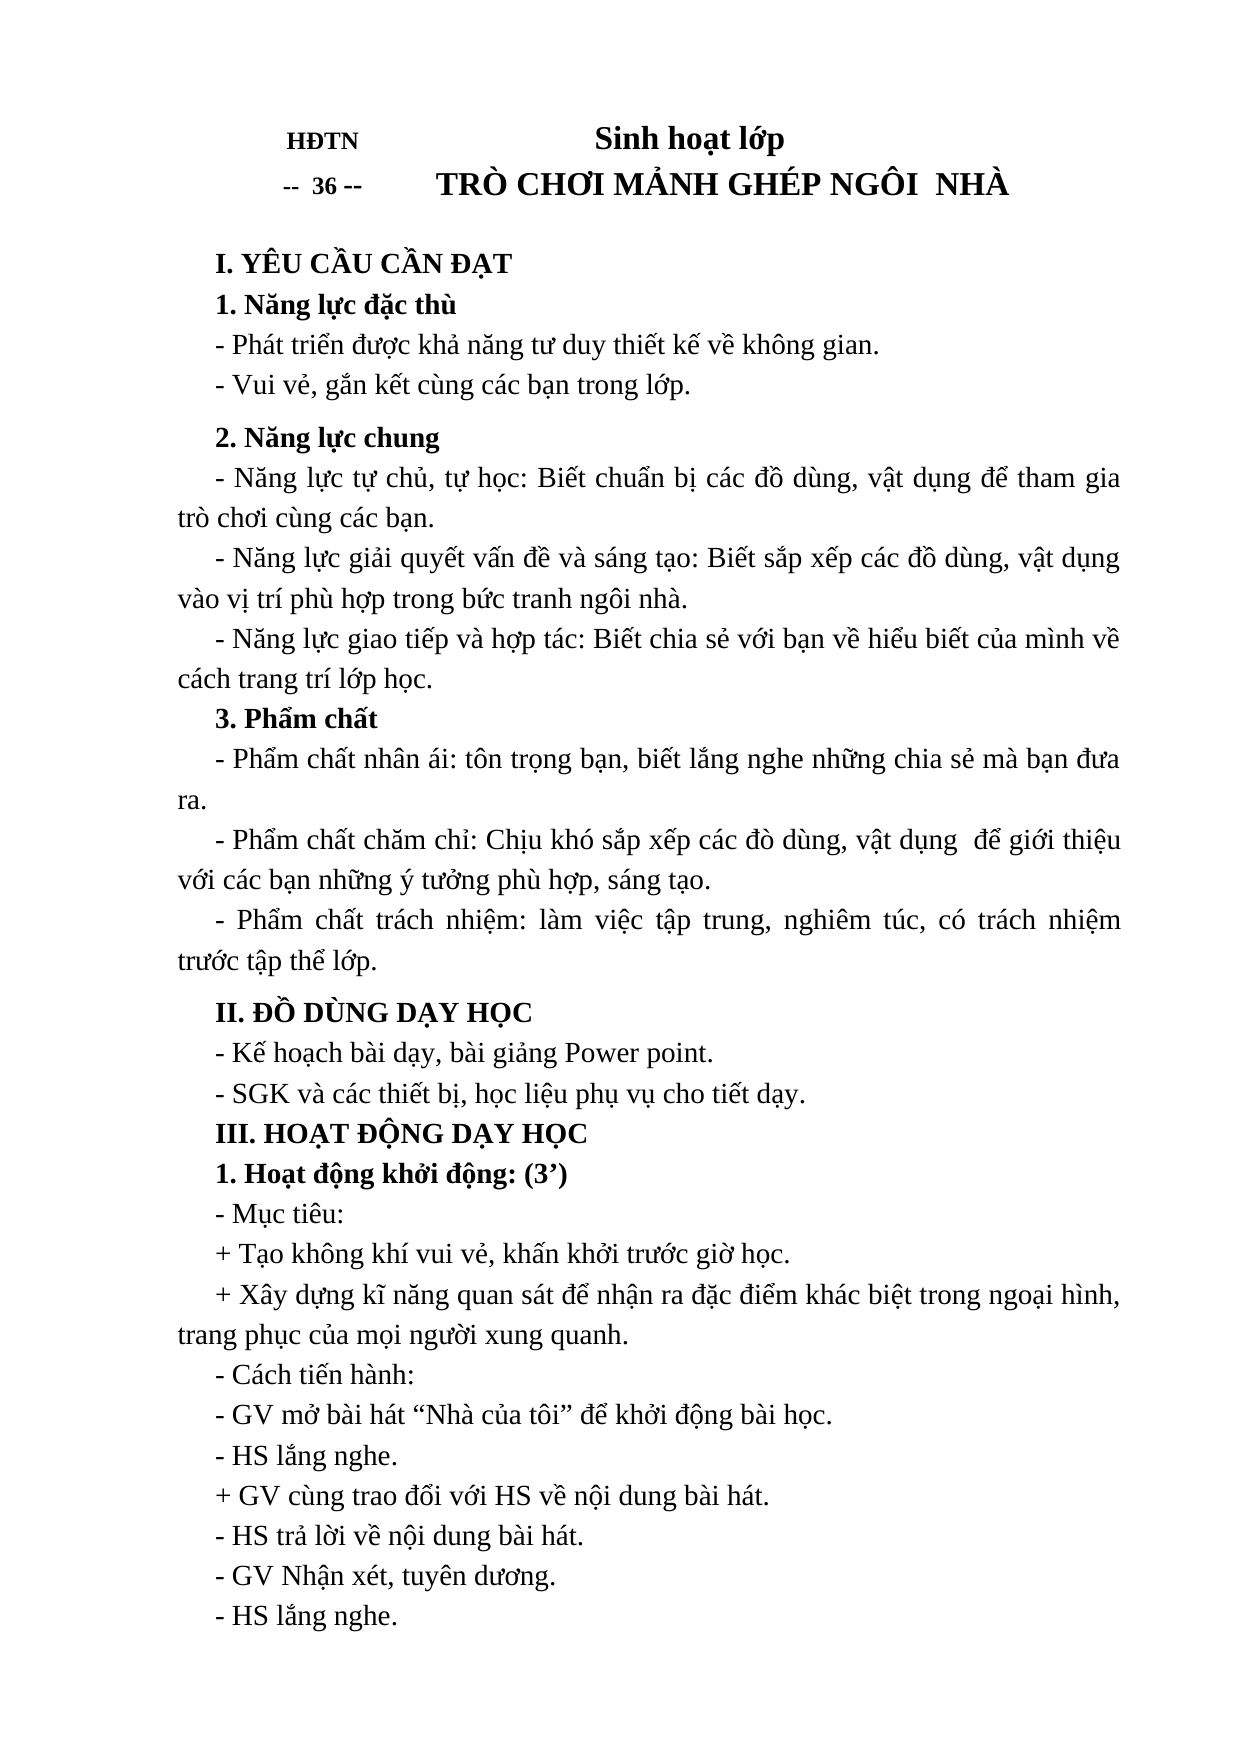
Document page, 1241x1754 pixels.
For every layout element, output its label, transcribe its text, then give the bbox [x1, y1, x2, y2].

text 2. Năng lực chung [177, 420, 1122, 453]
text - HS lắng nghe. [177, 1438, 1122, 1471]
text + GV cùng trao đổi với HS về nội dung bài hát. [177, 1478, 1122, 1511]
text - Phẩm chất trách nhiệm: làm việc tập trung, nghiêm túc, có trách nhiệm trước tập thể lớp. [177, 902, 1122, 976]
text - Vui vẻ, gắn kết cùng các bạn trong lớp. [177, 367, 1122, 401]
text - Mục tiêu: [177, 1196, 1122, 1230]
text - Năng lực giao tiếp và hợp tác: Biết chia sẻ với bạn về hiểu biết của mình về cách trang trí lớp học. [177, 621, 1122, 695]
text - GV mở bài hát “Nhà của tôi” để khởi động bài học. [177, 1397, 1122, 1431]
text - Phát triển được khả năng tư duy thiết kế về không gian. [177, 327, 1122, 361]
text Sinh hoạt lớp [177, 118, 1122, 156]
text 1. Năng lực đặc thù [177, 287, 1122, 320]
text - GV Nhận xét, tuyên dương. [177, 1558, 1122, 1592]
text - Kế hoạch bài dạy, bài giảng Power point. [177, 1036, 1122, 1069]
text - Cách tiến hành: [177, 1357, 1122, 1391]
text I. YÊU CẦU CẦN ĐẠT [177, 247, 1122, 280]
text TRÒ CHƠI MẢNH GHÉP NGÔI NHÀ [177, 164, 1122, 202]
text - Năng lực giải quyết vấn đề và sáng tạo: Biết sắp xếp các đồ dùng, vật dụng vào vị trí phù hợp trong bức tranh ngôi nhà. [177, 541, 1122, 614]
text - Phẩm chất nhân ái: tôn trọng bạn, biết lắng nghe những chia sẻ mà bạn đưa ra. [177, 742, 1122, 815]
text + Xây dựng kĩ năng quan sát để nhận ra đặc điểm khác biệt trong ngoại hình, trang phục của mọi người xung quanh. [177, 1277, 1122, 1351]
text - Năng lực tự chủ, tự học: Biết chuẩn bị các đồ dùng, vật dụng để tham gia trò chơi cùng các bạn. [177, 460, 1122, 534]
text 3. Phẩm chất [177, 701, 1122, 735]
text - Phẩm chất chăm chỉ: Chịu khó sắp xếp các đò dùng, vật dụng để giới thiệu với các bạn những ý tưởng phù hợp, sáng tạo. [177, 822, 1122, 896]
text III. HOẠT ĐỘNG DẠY HỌC [177, 1116, 1122, 1149]
text II. ĐỒ DÙNG DẠY HỌC [177, 995, 1122, 1029]
text 1. Hoạt động khởi động: (3’) [177, 1156, 1122, 1190]
text + Tạo không khí vui vẻ, khấn khởi trước giờ học. [177, 1237, 1122, 1270]
text - HS trả lời về nội dung bài hát. [177, 1518, 1122, 1552]
text - SGK và các thiết bị, học liệu phụ vụ cho tiết dạy. [177, 1076, 1122, 1109]
text - HS lắng nghe. [177, 1598, 1122, 1632]
